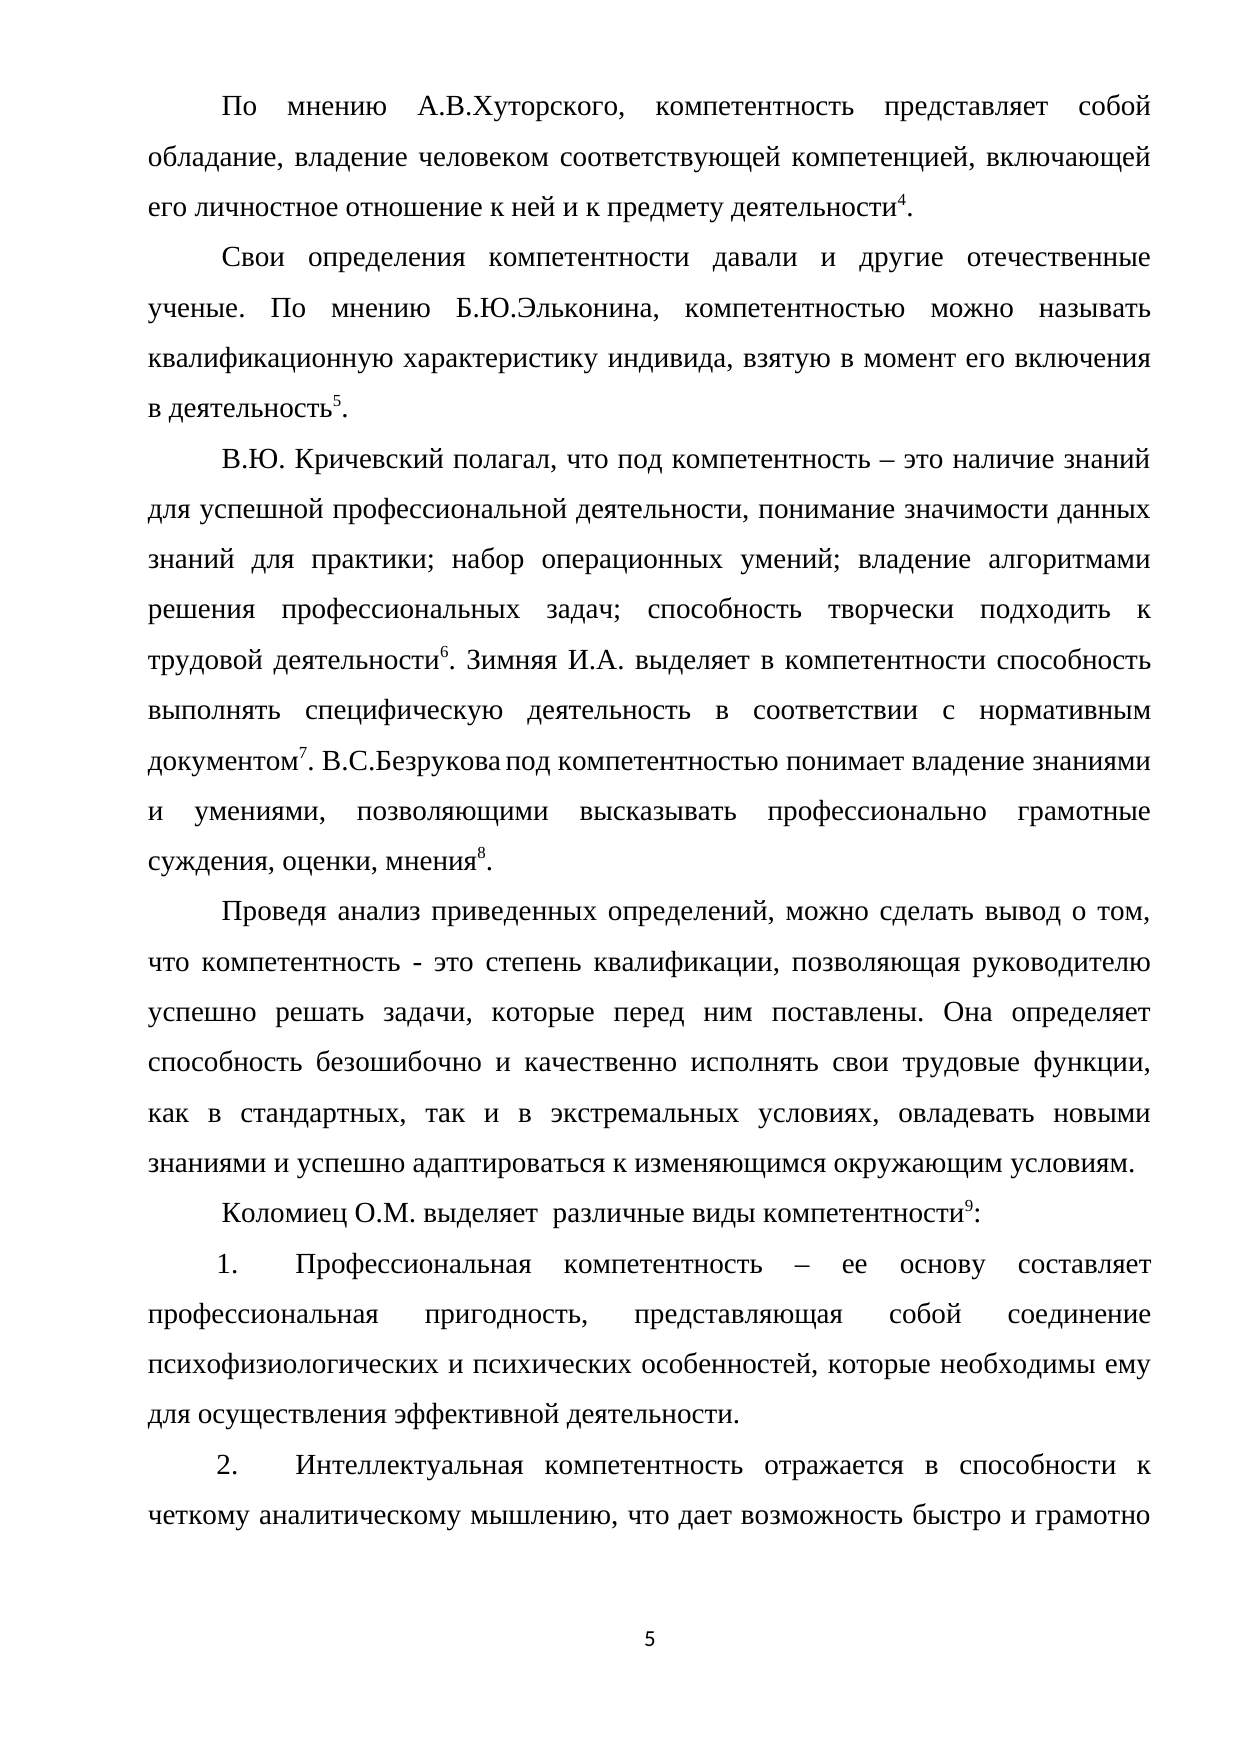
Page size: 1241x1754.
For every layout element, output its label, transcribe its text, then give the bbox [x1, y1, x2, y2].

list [148, 1447, 1152, 1531]
list Профессиональная компетентность ‒ ее основу составляет профессиональная пригодность, представляющая собой соединение психофизиологических и психических особенностей, которые необходимы ему для осуществления эффективной деятельности. [148, 1246, 1152, 1430]
text По мнению А.В.Хуторского, компетентность представляет собой обладание, владение человеком соответствующей компетенцией, включающей его личностное отношение к ней и к предмету деятельности4. [148, 88, 1152, 223]
text В.Ю. Кричевский полагал, что под компетентность – это наличие знаний для успешной профессиональной деятельности, понимание значимости данных знаний для практики; набор операционных умений; владение алгоритмами решения профессиональных задач; способность творчески подходить к трудовой деятельности6. Зимняя И.А. выделяет в компетентности способность выполнять специфическую деятельность в соответствии с нормативным документом7. В.С.Безрукова под компетентностью понимает владение знаниями и умениями, позволяющими высказывать профессионально грамотные суждения, оценки, мнения8. [148, 441, 1152, 877]
text Свои определения компетентности давали и другие отечественные ученые. По мнению Б.Ю.Эльконина, компетентностью можно называть квалификационную характеристику индивида, взятую в момент его включения в деятельность5. [148, 239, 1152, 424]
text Коломиец О.М. выделяет различные виды компетентности9: [148, 1195, 1152, 1229]
text Проведя анализ приведенных определений, можно сделать вывод о том, что компетентность - это степень квалификации, позволяющая руководителю успешно решать задачи, которые перед ним поставлены. Она определяет способность безошибочно и качественно исполнять свои трудовые функции, как в стандартных, так и в экстремальных условиях, овладевать новыми знаниями и успешно адаптироваться к изменяющимся окружающим условиям. [148, 893, 1152, 1179]
